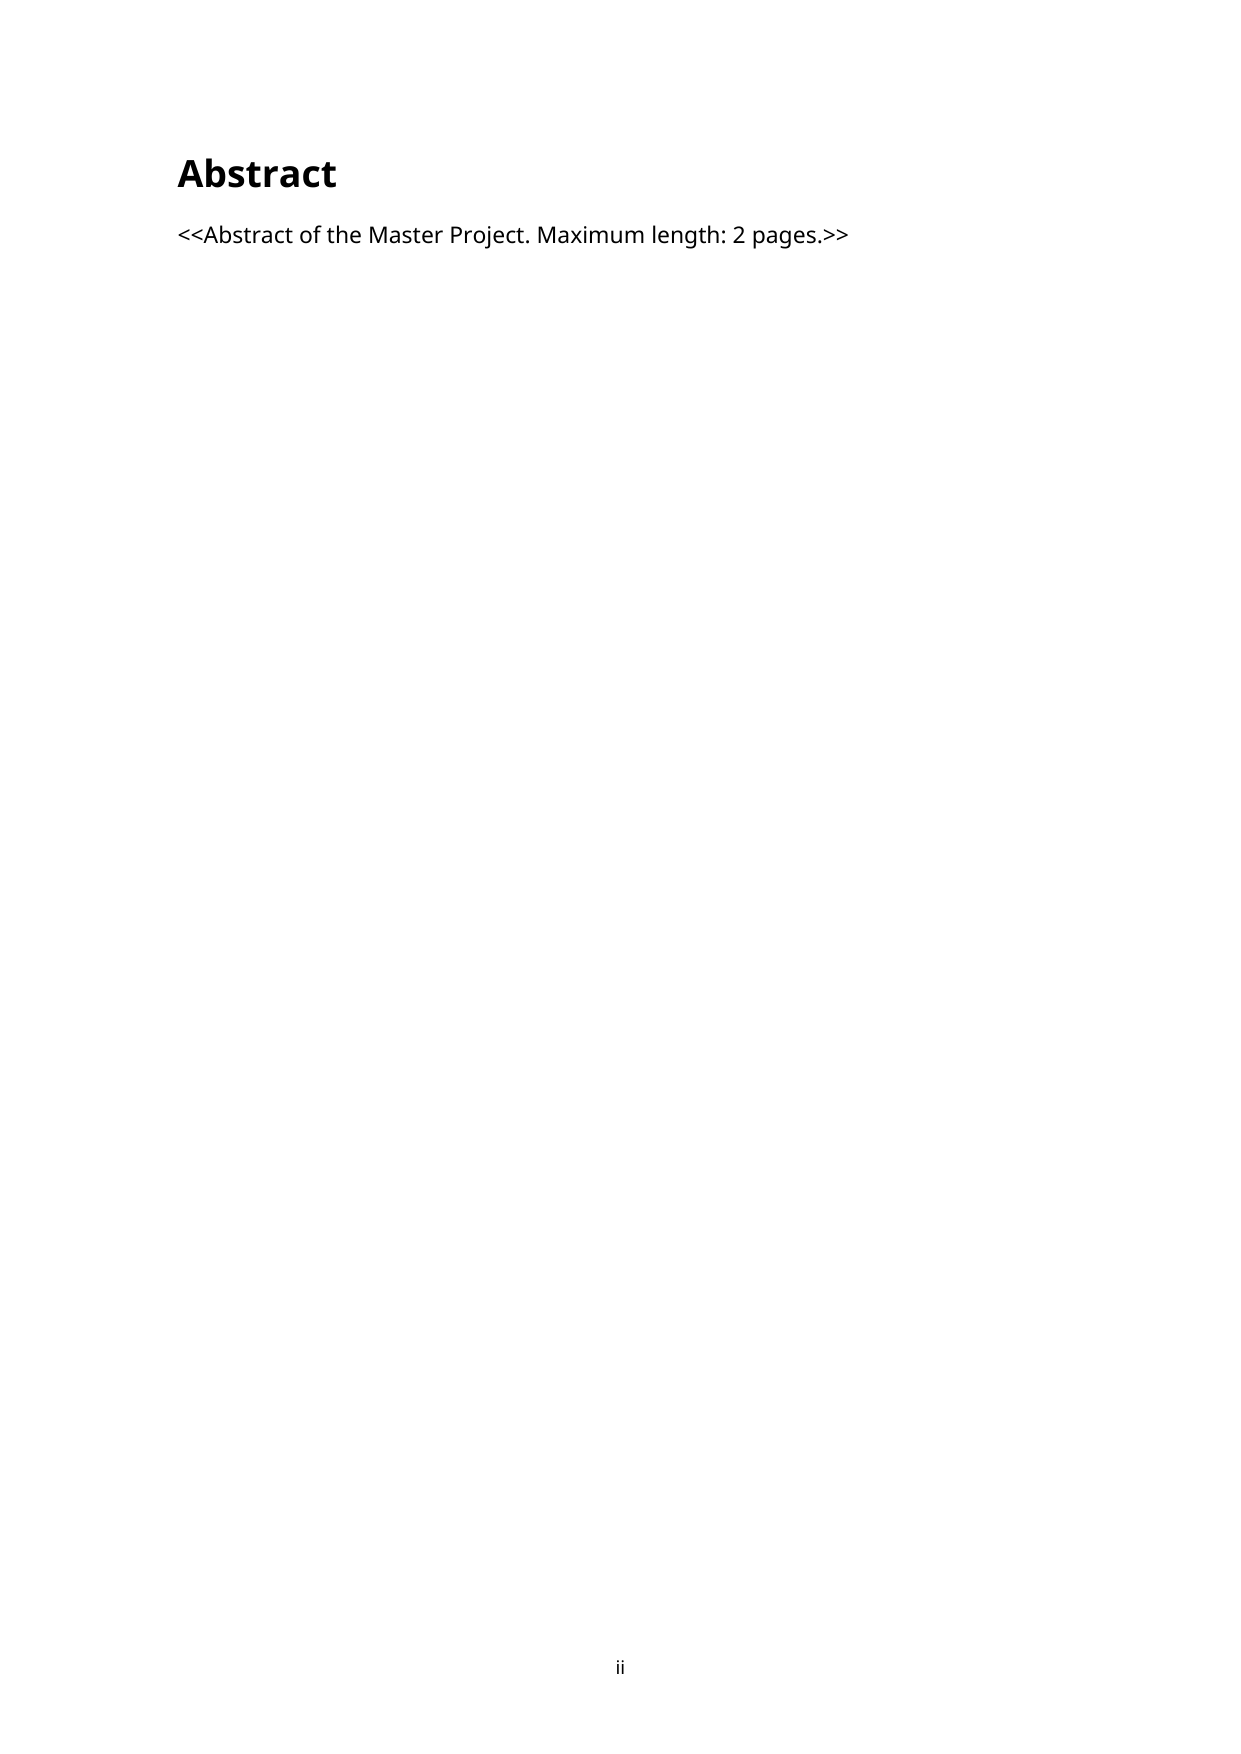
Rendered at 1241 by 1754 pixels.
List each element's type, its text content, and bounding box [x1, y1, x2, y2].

text Abstract [177, 148, 1063, 199]
text <<Abstract of the Master Project. Maximum length: 2 pages.>> [177, 219, 1063, 251]
